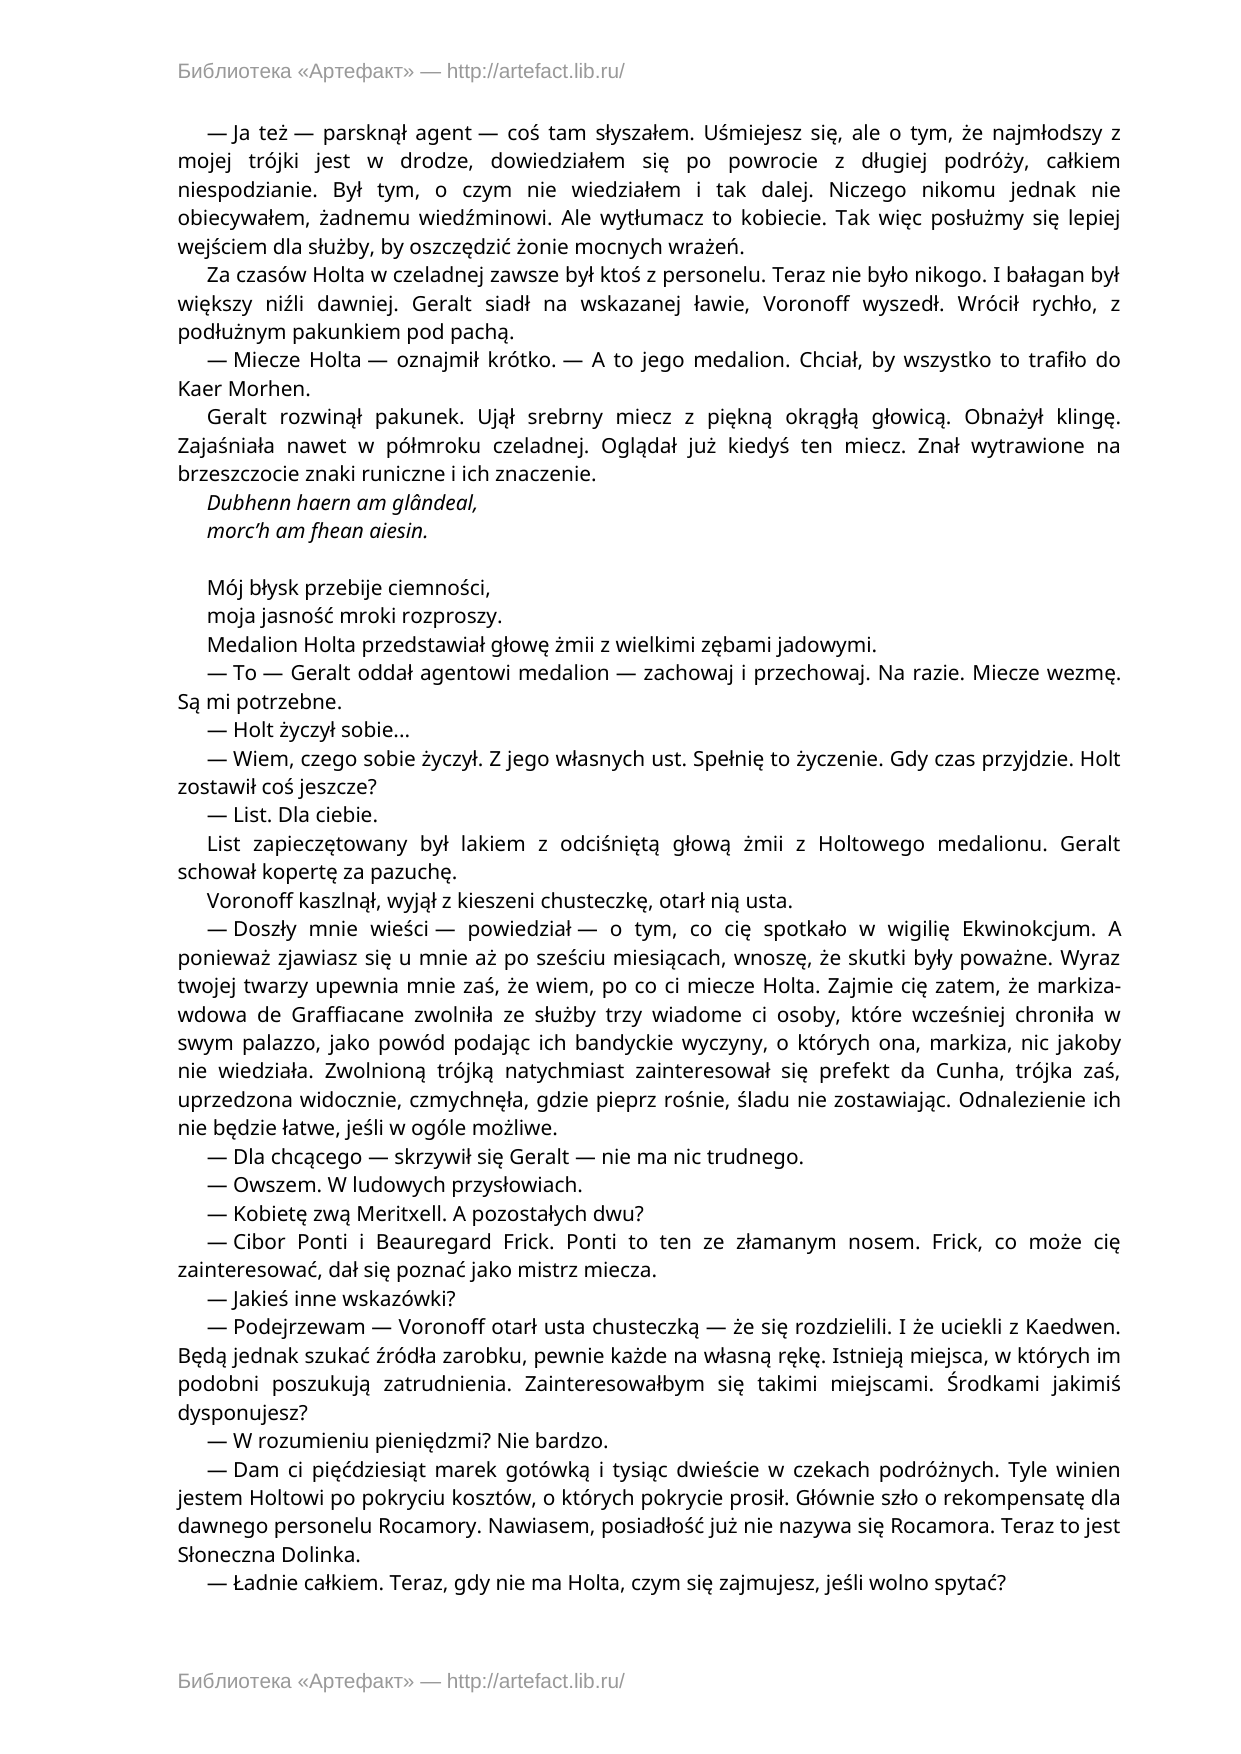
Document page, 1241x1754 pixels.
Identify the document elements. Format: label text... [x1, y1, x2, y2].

text Mój błysk przebije ciemności, [177, 573, 1122, 602]
text — W rozumieniu pieniędzmi? Nie bardzo. [177, 1426, 1122, 1455]
text — Wiem, czego sobie życzył. Z jego własnych ust. Spełnię to życzenie. Gdy czas przyjdzie. Holt zostawił coś jeszcze? [177, 744, 1122, 801]
text Dubhenn haern am glândeal, [177, 488, 1122, 516]
text — Doszły mnie wieści — powiedział — o tym, co cię spotkało w wigilię Ekwinokcjum. A ponieważ zjawiasz się u mnie aż po sześciu miesiącach, wnoszę, że skutki były poważne. Wyraz twojej twarzy upewnia mnie zaś, że wiem, po co ci miecze Holta. Zajmie cię zatem, że markiza-wdowa de Graffiacane zwolniła ze służby trzy wiadome ci osoby, które wcześniej chroniła w swym palazzo, jako powód podając ich bandyckie wyczyny, o których ona, markiza, nic jakoby nie wiedziała. Zwolnioną trójką natychmiast zainteresował się prefekt da Cunha, trójka zaś, uprzedzona widocznie, czmychnęła, gdzie pieprz rośnie, śladu nie zostawiając. Odnalezienie ich nie będzie łatwe, jeśli w ogóle możliwe. [177, 914, 1122, 1142]
text — Ja też — parsknął agent — coś tam słyszałem. Uśmiejesz się, ale o tym, że najmłodszy z mojej trójki jest w drodze, dowiedziałem się po powrocie z długiej podróży, całkiem niespodzianie. Był tym, o czym nie wiedziałem i tak dalej. Niczego nikomu jednak nie obiecywałem, żadnemu wiedźminowi. Ale wytłumacz to kobiecie. Tak więc posłużmy się lepiej wejściem dla służby, by oszczędzić żonie mocnych wrażeń. [177, 118, 1122, 260]
text moja jasność mroki rozproszy. [177, 602, 1122, 630]
text Geralt rozwinął pakunek. Ujął srebrny miecz z piękną okrągłą głowicą. Obnażył klingę. Zajaśniała nawet w półmroku czeladnej. Oglądał już kiedyś ten miecz. Znał wytrawione na brzeszczocie znaki runiczne i ich znaczenie. [177, 402, 1122, 488]
text List zapieczętowany był lakiem z odciśniętą głową żmii z Holtowego medalionu. Geralt schował kopertę za pazuchę. [177, 829, 1122, 886]
text — List. Dla ciebie. [177, 801, 1122, 829]
text — Podejrzewam — Voronoff otarł usta chusteczką — że się rozdzielili. I że uciekli z Kaedwen. Będą jednak szukać źródła zarobku, pewnie każde na własną rękę. Istnieją miejsca, w których im podobni poszukują zatrudnienia. Zainteresowałbym się takimi miejscami. Środkami jakimiś dysponujesz? [177, 1312, 1122, 1426]
text — Owszem. W ludowych przysłowiach. [177, 1170, 1122, 1199]
text — Miecze Holta — oznajmił krótko. — A to jego medalion. Chciał, by wszystko to trafiło do Kaer Morhen. [177, 346, 1122, 402]
text — Cibor Ponti i Beauregard Frick. Ponti to ten ze złamanym nosem. Frick, co może cię zainteresować, dał się poznać jako mistrz miecza. [177, 1227, 1122, 1284]
text — Dam ci pięćdziesiąt marek gotówką i tysiąc dwieście w czekach podróżnych. Tyle winien jestem Holtowi po pokryciu kosztów, o których pokrycie prosił. Głównie szło o rekompensatę dla dawnego personelu Rocamory. Nawiasem, posiadłość już nie nazywa się Rocamora. Teraz to jest Słoneczna Dolinka. [177, 1455, 1122, 1568]
text — To — Geralt oddał agentowi medalion — zachowaj i przechowaj. Na razie. Miecze wezmę. Są mi potrzebne. [177, 658, 1122, 715]
text — Dla chcącego — skrzywił się Geralt — nie ma nic trudnego. [177, 1142, 1122, 1170]
text — Ładnie całkiem. Teraz, gdy nie ma Holta, czym się zajmujesz, jeśli wolno spytać? [177, 1568, 1122, 1597]
text — Jakieś inne wskazówki? [177, 1284, 1122, 1312]
text morc’h am fhean aiesin. [177, 516, 1122, 545]
text Za czasów Holta w czeladnej zawsze był ktoś z personelu. Teraz nie było nikogo. I bałagan był większy niźli dawniej. Geralt siadł na wskazanej ławie, Voronoff wyszedł. Wrócił rychło, z podłużnym pakunkiem pod pachą. [177, 260, 1122, 346]
text Voronoff kaszlnął, wyjął z kieszeni chusteczkę, otarł nią usta. [177, 886, 1122, 914]
text Medalion Holta przedstawiał głowę żmii z wielkimi zębami jadowymi. [177, 630, 1122, 658]
text — Holt życzył sobie... [177, 715, 1122, 744]
text — Kobietę zwą Meritxell. A pozostałych dwu? [177, 1199, 1122, 1227]
